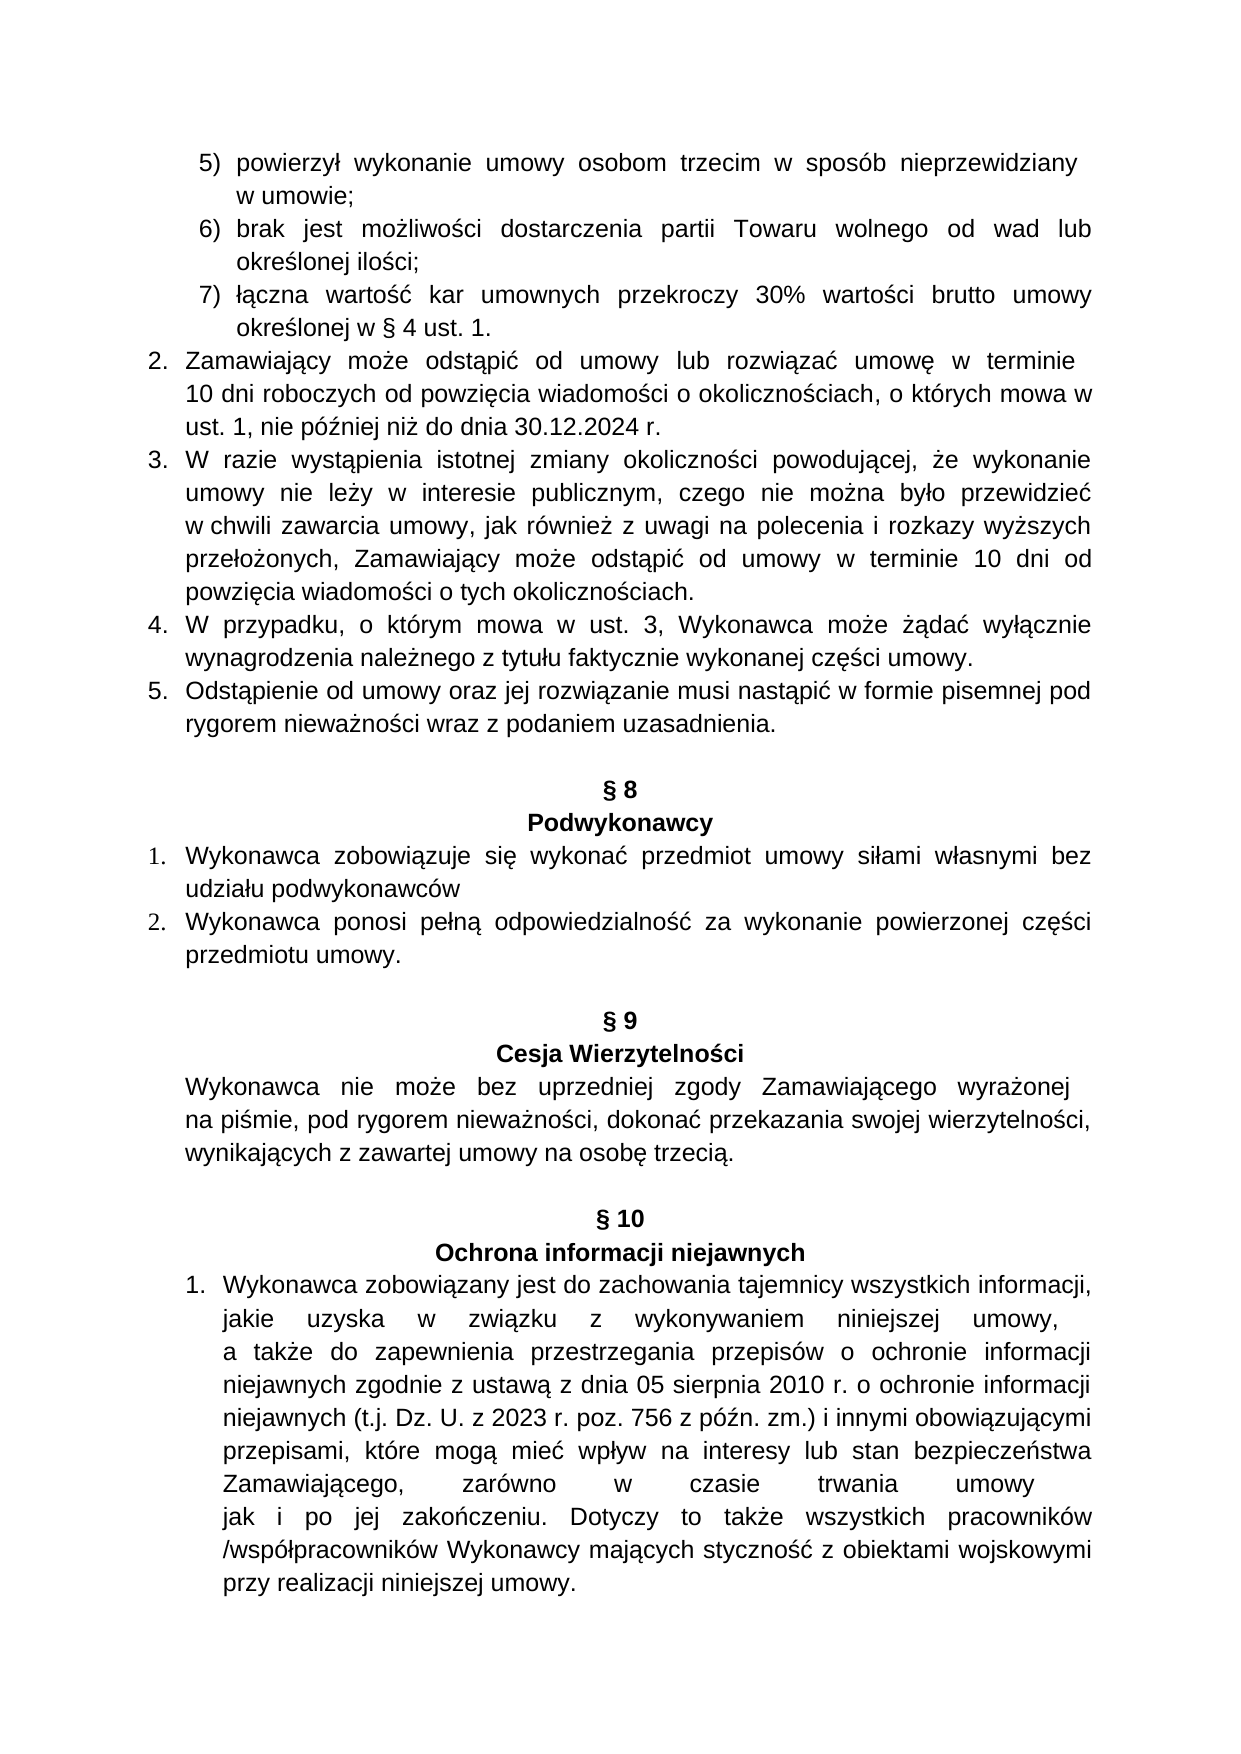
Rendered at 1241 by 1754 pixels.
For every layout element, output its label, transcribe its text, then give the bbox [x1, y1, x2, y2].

text Wykonawca nie może bez uprzedniej zgody Zamawiającego wyrażonej na piśmie, pod rygorem nieważności, dokonać przekazania swojej wierzytelności, wynikających z zawartej umowy na osobę trzecią. [185, 1072, 1093, 1167]
list W razie wystąpienia istotnej zmiany okoliczności powodującej, że wykonanie umowy nie leży w interesie publicznym, czego nie można było przewidzieć w chwili zawarcia umowy, jak również z uwagi na polecenia i rozkazy wyższych przełożonych, Zamawiający może odstąpić od umowy w terminie 10 dni od powzięcia wiadomości o tych okolicznościach. [148, 445, 1093, 606]
list Wykonawca ponosi pełną odpowiedzialność za wykonanie powierzonej części przedmiotu umowy. [148, 907, 1093, 969]
list Zamawiający może odstąpić od umowy lub rozwiązać umowę w terminie 10 dni roboczych od powzięcia wiadomości o okolicznościach, o których mowa w ust. 1, nie później niż do dnia 30.12.2024 r. [148, 346, 1093, 441]
text Cesja Wierzytelności [148, 1039, 1093, 1068]
list Wykonawca zobowiązuje się wykonać przedmiot umowy siłami własnymi bez udziału podwykonawców [148, 841, 1093, 903]
list W przypadku, o którym mowa w ust. 3, Wykonawca może żądać wyłącznie wynagrodzenia należnego z tytułu faktycznie wykonanej części umowy. [148, 610, 1093, 672]
list brak jest możliwości dostarczenia partii Towaru wolnego od wad lub określonej ilości; [199, 214, 1093, 275]
text Ochrona informacji niejawnych [148, 1237, 1093, 1266]
list łączna wartość kar umownych przekroczy 30% wartości brutto umowy określonej w § 4 ust. 1. [199, 280, 1093, 341]
text § 10 [148, 1204, 1093, 1233]
list Wykonawca zobowiązany jest do zachowania tajemnicy wszystkich informacji, jakie uzyska w związku z wykonywaniem niniejszej umowy, a także do zapewnienia przestrzegania przepisów o ochronie informacji niejawnych zgodnie z ustawą z dnia 05 sierpnia 2010 r. o ochronie informacji niejawnych (t.j. Dz. U. z 2023 r. poz. 756 z późn. zm.) i innymi obowiązującymi przepisami, które mogą mieć wpływ na interesy lub stan bezpieczeństwa Zamawiającego, zarówno w czasie trwania umowy jak i po jej zakończeniu. Dotyczy to także wszystkich pracowników /współpracowników Wykonawcy mających styczność z obiektami wojskowymi przy realizacji niniejszej umowy. [185, 1271, 1093, 1596]
list Odstąpienie od umowy oraz jej rozwiązanie musi nastąpić w formie pisemnej pod rygorem nieważności wraz z podaniem uzasadnienia. [148, 676, 1093, 738]
text § 8 [148, 775, 1093, 804]
text Podwykonawcy [148, 808, 1093, 837]
list powierzył wykonanie umowy osobom trzecim w sposób nieprzewidziany w umowie; [199, 148, 1093, 209]
text § 9 [148, 1006, 1093, 1035]
